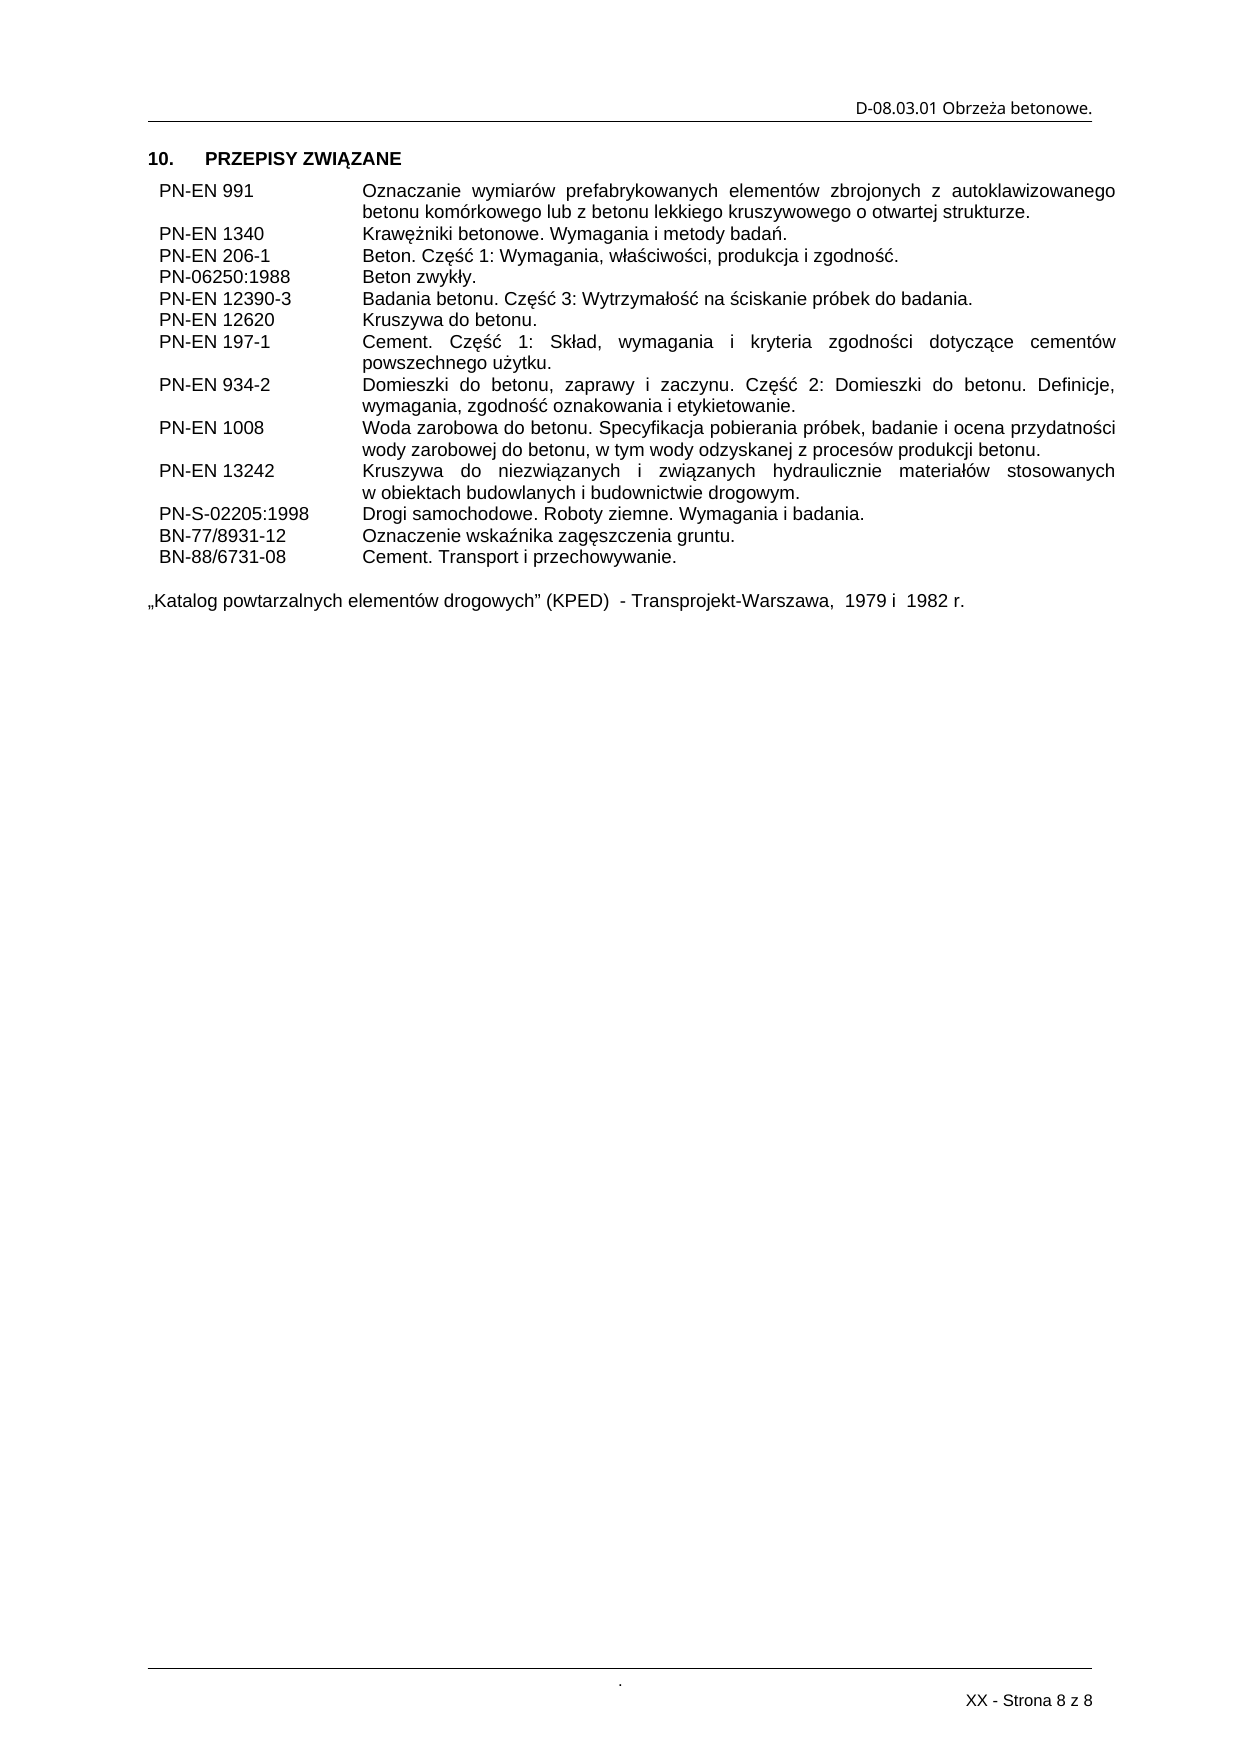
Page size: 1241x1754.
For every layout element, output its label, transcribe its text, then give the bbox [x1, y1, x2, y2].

table_cell PN-S-02205:1998 [148, 503, 351, 525]
table_cell PN-06250:1988 [148, 266, 351, 287]
table_cell Beton. Część 1: Wymagania, właściwości, produkcja i zgodność. [351, 244, 1127, 266]
table_cell Drogi samochodowe. Roboty ziemne. Wymagania i badania. [351, 503, 1127, 525]
table_header PN-EN 991 [148, 180, 351, 223]
table_cell PN-EN 12620 [148, 309, 351, 331]
table_cell PN-EN 13242 [148, 460, 351, 503]
table_cell PN-EN 12390-3 [148, 288, 351, 309]
table_cell Oznaczenie wskaźnika zagęszczenia gruntu. [351, 525, 1127, 546]
table_cell Cement. Część 1: Skład, wymagania i kryteria zgodności dotyczące cementów powszechnego użytku. [351, 331, 1127, 374]
table_cell Kruszywa do betonu. [351, 309, 1127, 331]
table_cell PN-EN 197-1 [148, 331, 351, 374]
table_cell BN-88/6731-08 [148, 546, 351, 568]
table_cell PN-EN 1340 [148, 223, 351, 244]
table_cell Domieszki do betonu, zaprawy i zaczynu. Część 2: Domieszki do betonu. Definicje, wymagania, zgodność oznakowania i etykietowanie. [351, 374, 1127, 417]
table_cell BN-77/8931-12 [148, 525, 351, 546]
table_cell Kruszywa do niezwiązanych i związanych hydraulicznie materiałów stosowanych w obiektach budowlanych i budownictwie drogowym. [351, 460, 1127, 503]
table_cell PN-EN 206-1 [148, 244, 351, 266]
table_header Oznaczanie wymiarów prefabrykowanych elementów zbrojonych z autoklawizowanego betonu komórkowego lub z betonu lekkiego kruszywowego o otwartej strukturze. [351, 180, 1127, 223]
table_cell PN-EN 934-2 [148, 374, 351, 417]
table_cell Cement. Transport i przechowywanie. [351, 546, 1127, 568]
table_cell Woda zarobowa do betonu. Specyfikacja pobierania próbek, badanie i ocena przydatności wody zarobowej do betonu, w tym wody odzyskanej z procesów produkcji betonu. [351, 417, 1127, 460]
table_cell Krawężniki betonowe. Wymagania i metody badań. [351, 223, 1127, 244]
table_cell PN-EN 1008 [148, 417, 351, 460]
text „Katalog powtarzalnych elementów drogowych” (KPED) - Transprojekt-Warszawa, 1979 i 1982 r. [148, 589, 1092, 611]
table_cell Beton zwykły. [351, 266, 1127, 287]
table_cell Badania betonu. Część 3: Wytrzymałość na ściskanie próbek do badania. [351, 288, 1127, 309]
text PRZEPISY ZWIĄZANE [148, 148, 1092, 169]
